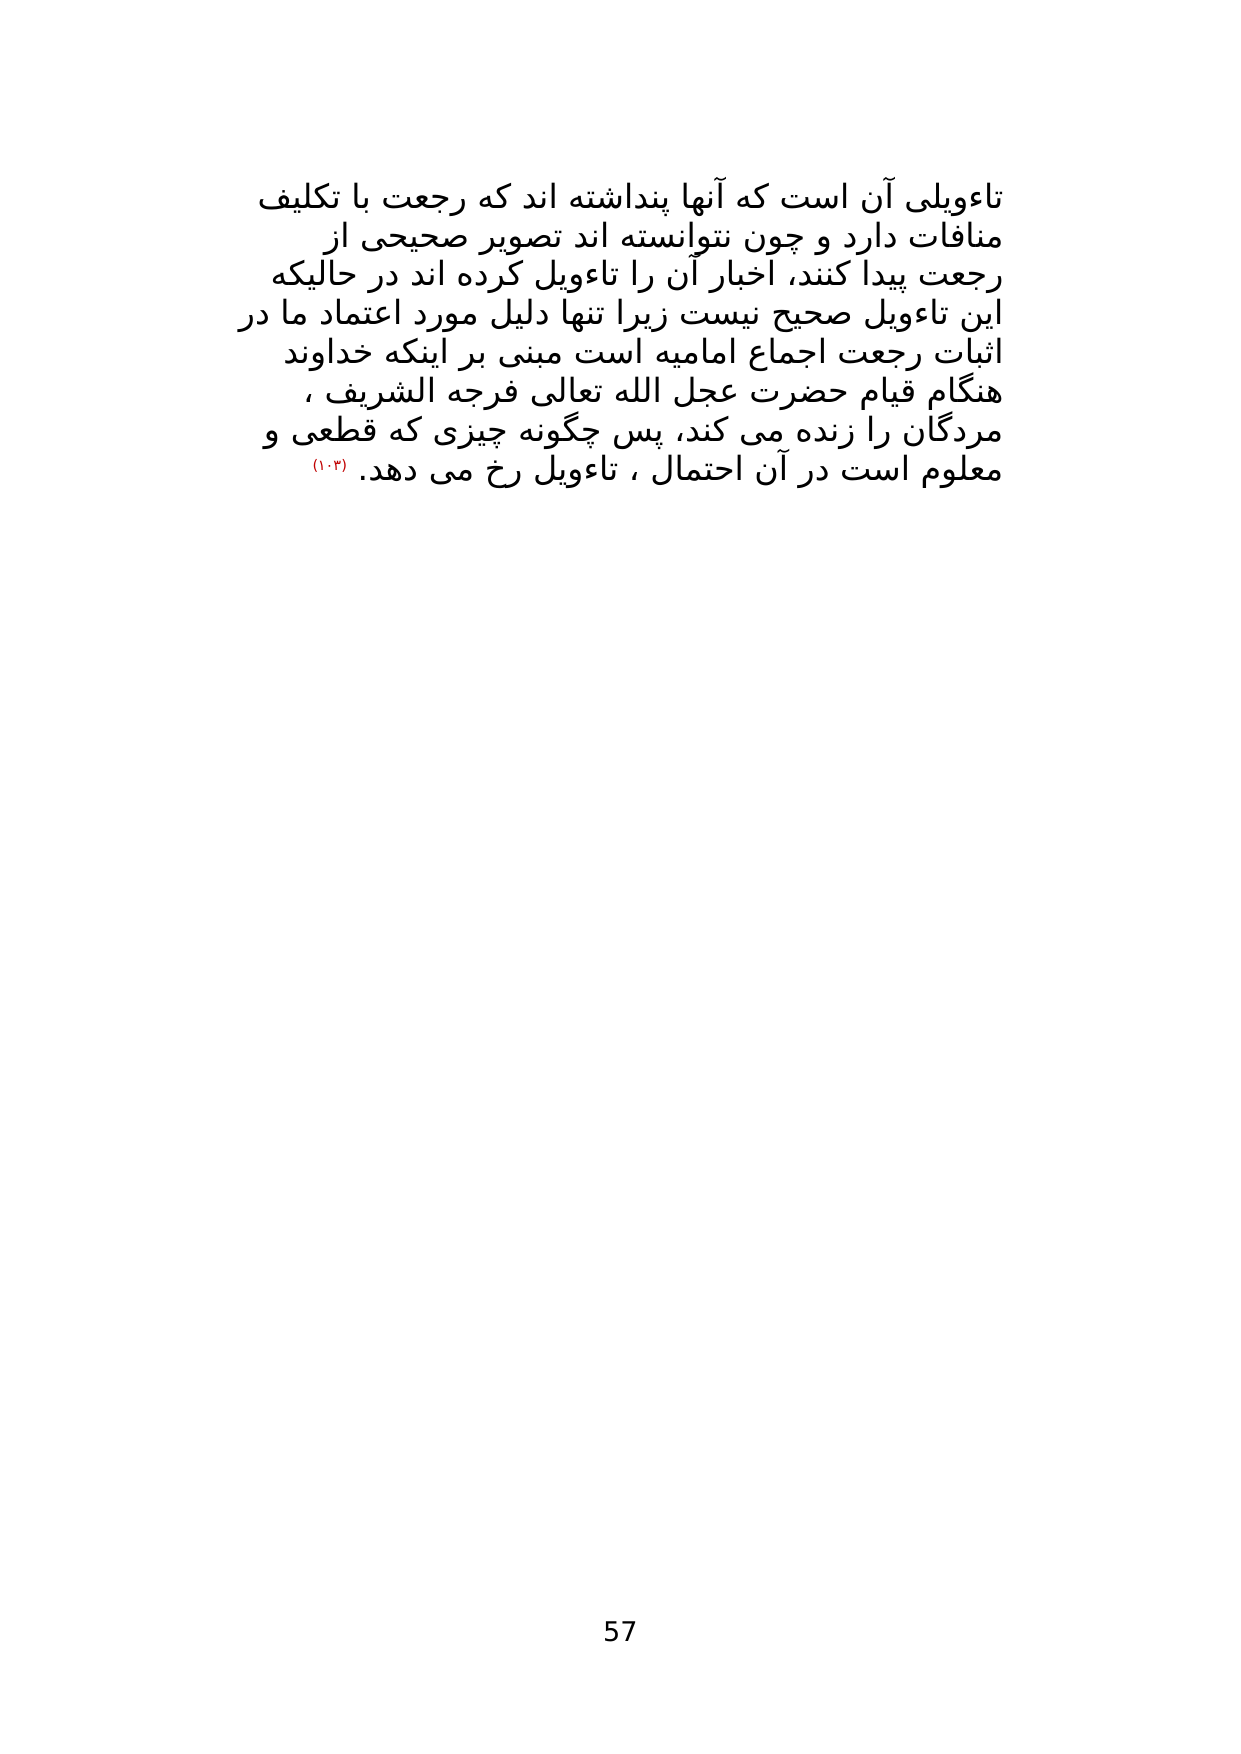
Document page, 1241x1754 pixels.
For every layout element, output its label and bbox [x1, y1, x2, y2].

text [236, 177, 1004, 488]
